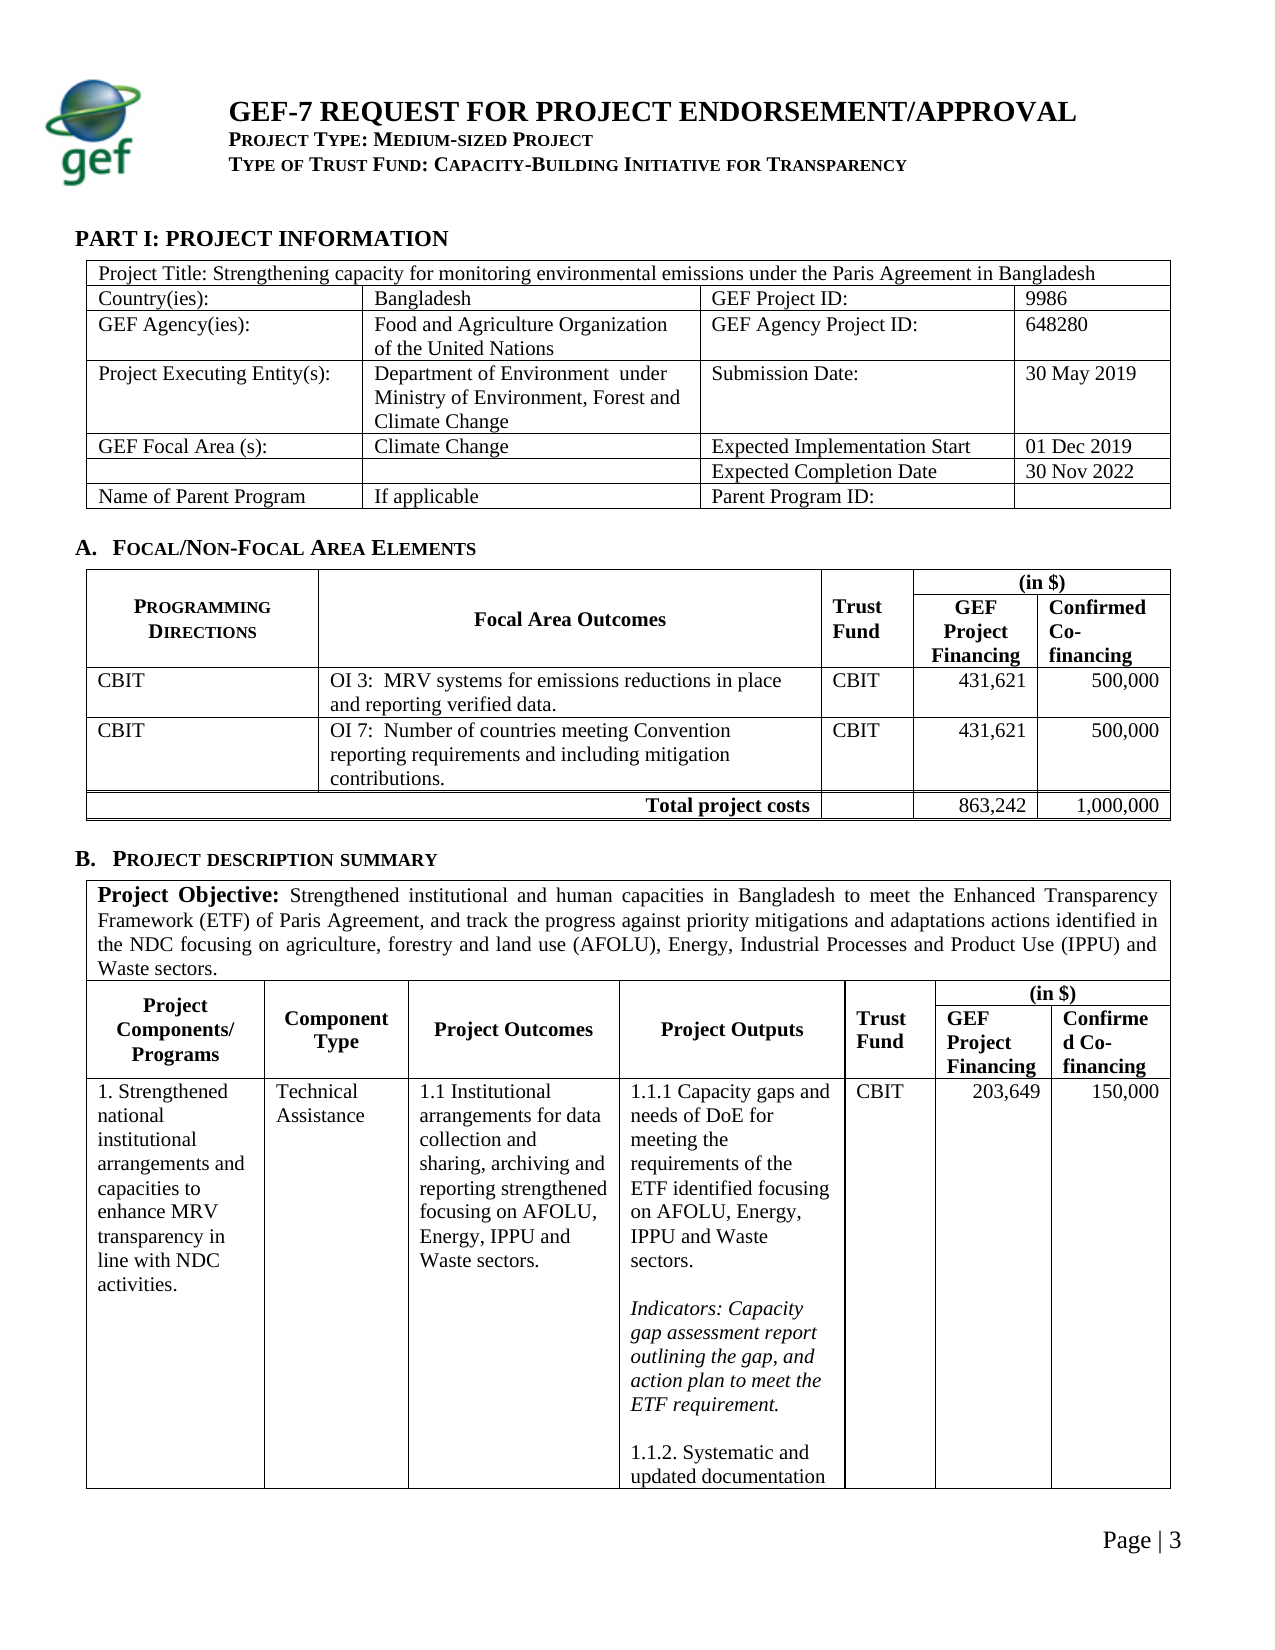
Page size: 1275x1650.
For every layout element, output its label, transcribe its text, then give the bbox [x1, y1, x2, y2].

table_cell CBIT [846, 1079, 935, 1488]
text part i: project information [75, 226, 1201, 252]
table_cell 431,621 [914, 718, 1037, 790]
table_cell OI 3: MRV systems for emissions reductions in place and reporting verified data. [319, 668, 821, 717]
table_cell Trust Fund [846, 981, 935, 1078]
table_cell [409, 1079, 619, 1488]
list Project description summary [75, 846, 1181, 872]
table_header Programming Directions [87, 570, 318, 667]
text GEF-7 REQUEST FOR PROJECT ENDORSEMENT/APPROVAL [228, 94, 1091, 127]
table_cell GEF Focal Area (s): [87, 434, 362, 458]
text Project Type: Medium-sized Project [228, 127, 1091, 151]
table_cell Food and Agriculture Organization of the United Nations [363, 311, 700, 359]
table_cell GEF Agency(ies): [87, 311, 362, 359]
list Focal/Non-Focal Area Elements [75, 534, 1181, 561]
table_cell Bangladesh [363, 286, 700, 310]
table_cell [363, 459, 700, 483]
table_cell CBIT [822, 668, 913, 717]
table_cell 01 Dec 2019 [1015, 434, 1170, 458]
table_cell Country(ies): [87, 286, 362, 310]
table_cell Project Executing Entity(s): [87, 361, 362, 433]
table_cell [87, 1079, 264, 1488]
table_cell 431,621 [914, 668, 1037, 717]
table_cell Total project costs [87, 793, 821, 817]
table_cell Parent Program ID: [701, 484, 1014, 508]
table_cell 648280 [1015, 311, 1170, 359]
table_cell Project Outcomes [409, 981, 619, 1078]
table_cell Expected Implementation Start [701, 434, 1014, 458]
table_cell 9986 [1015, 286, 1170, 310]
table_header (in $) [914, 570, 1170, 594]
table_cell Confirmed Co-financing [1038, 595, 1170, 667]
table_cell [1015, 484, 1170, 508]
table_cell If applicable [363, 484, 700, 508]
table_header Project Objective: Strengthened institutional and human capacities in Bangladesh to meet the Enhanced Transparency Framework (ETF) of Paris Agreement, and track the progress against priority mitigations and adaptations actions identified in the NDC focusing on agriculture, forestry and land use (AFOLU), Energy, Industrial Processes and Product Use (IPPU) and Waste sectors. [87, 881, 1170, 980]
table_cell Name of Parent Program [87, 484, 362, 508]
table_cell (in $) [936, 981, 1170, 1005]
table_cell CBIT [87, 718, 318, 790]
text Type of Trust Fund: Capacity-Building Initiative for Transparency [228, 151, 1091, 176]
table_cell Component Type [265, 981, 408, 1078]
table_cell GEF Project Financing [936, 1006, 1051, 1078]
table_cell 500,000 [1038, 668, 1170, 717]
table_cell Project Outputs [620, 981, 844, 1078]
table_cell Department of Environment under Ministry of Environment, Forest and Climate Change [363, 361, 700, 433]
picture [31, 77, 150, 200]
table_cell CBIT [822, 718, 913, 790]
table_cell 500,000 [1038, 718, 1170, 790]
table_cell 1,000,000 [1038, 793, 1170, 817]
table_header Focal Area Outcomes [319, 570, 821, 667]
table_cell Project Components/ Programs [87, 981, 264, 1078]
table_cell Submission Date: [701, 361, 1014, 433]
table_cell GEF Project ID: [701, 286, 1014, 310]
table_cell OI 7: Number of countries meeting Convention reporting requirements and including mitigation contributions. [319, 718, 821, 790]
table_cell 30 Nov 2022 [1015, 459, 1170, 483]
table_cell Confirmed Co-financing [1052, 1006, 1170, 1078]
table_cell 203,649 [936, 1079, 1051, 1488]
table_header Trust Fund [822, 570, 913, 667]
table_cell Expected Completion Date [701, 459, 1014, 483]
table_header Project Title: Strengthening capacity for monitoring environmental emissions under the Paris Agreement in Bangladesh [87, 261, 1170, 285]
table_cell CBIT [87, 668, 318, 717]
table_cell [265, 1079, 408, 1488]
table_cell 863,242 [914, 793, 1037, 817]
table_cell 150,000 [1052, 1079, 1170, 1488]
table_cell GEF Agency Project ID: [701, 311, 1014, 359]
table_cell [822, 793, 913, 817]
table_cell Climate Change [363, 434, 700, 458]
table_cell 30 May 2019 [1015, 361, 1170, 433]
table_cell GEF Project Financing [914, 595, 1037, 667]
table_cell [620, 1079, 844, 1488]
table_cell [87, 459, 362, 483]
